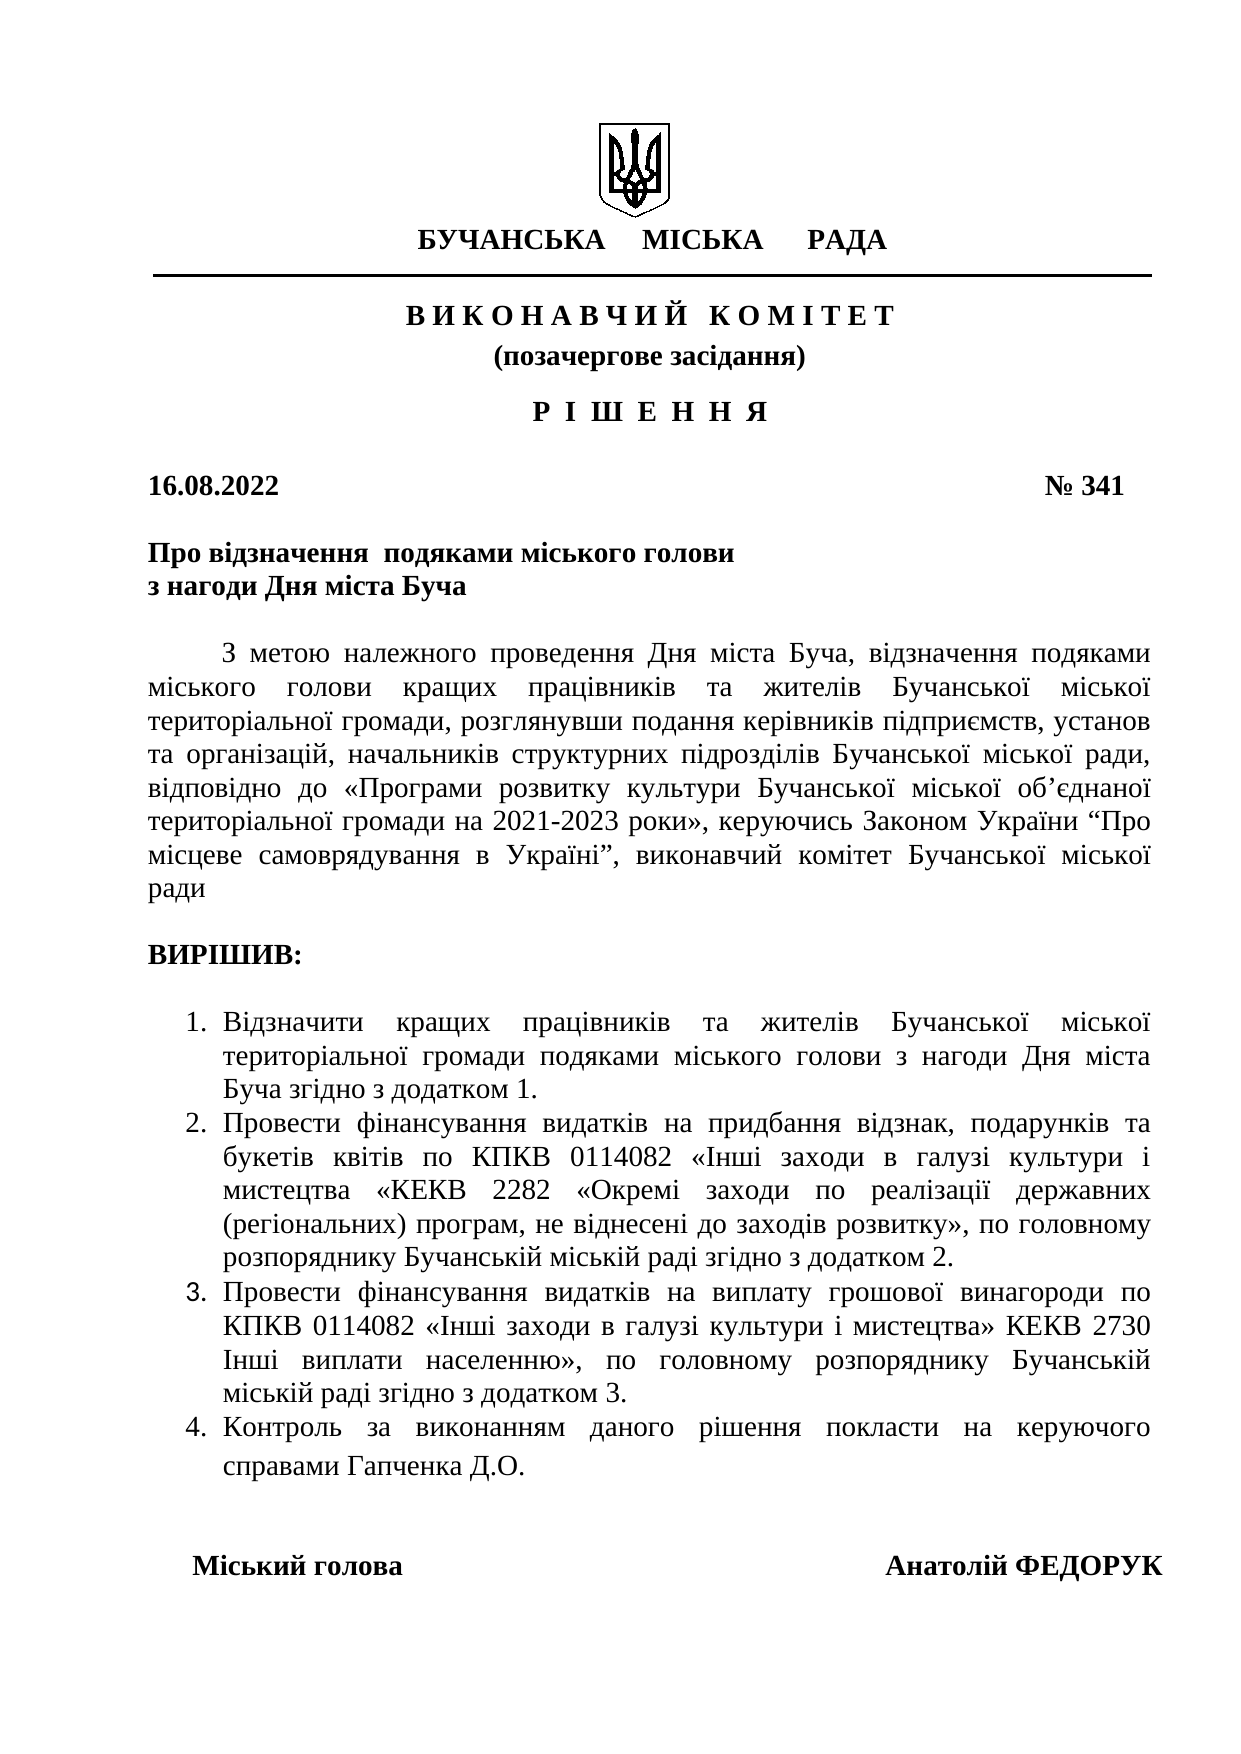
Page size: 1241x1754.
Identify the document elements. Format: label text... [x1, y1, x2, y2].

text Міський голова Анатолій ФЕДОРУК [192, 1548, 1181, 1582]
list Провести фінансування видатків на придбання відзнак, подарунків та букетів квітів по КПКВ 0114082 «Інші заходи в галузі культури і мистецтва «КЕКВ 2282 «Окремі заходи по реалізації державних (регіональних) програм, не віднесені до заходів розвитку», по головному розпоряднику Бучанській міській раді згідно з додатком 2. [185, 1105, 1152, 1273]
text Про відзначення подяками міського голови [148, 535, 1152, 568]
text (позачергове засідання) [148, 338, 1152, 371]
text ВИРІШИВ: [148, 937, 1152, 971]
text Р І Ш Е Н Н Я [148, 394, 1152, 428]
list Контроль за виконанням даного рішення покласти на керуючого справами Гапченка Д.О. [185, 1409, 1152, 1481]
text 16.08.2022 № 341 [148, 468, 1152, 501]
text З метою належного проведення Дня міста Буча, відзначення подяками міського голови кращих працівників та жителів Бучанської міської територіальної громади, розглянувши подання керівників підприємств, установ та організацій, начальників структурних підрозділів Бучанської міської ради, відповідно до «Програми розвитку культури Бучанської міської об’єднаної територіальної громади на 2021-2023 роки», керуючись Законом України “Про місцеве самоврядування в Україні”, виконавчий комітет Бучанської міської ради [148, 636, 1152, 904]
list Відзначити кращих працівників та жителів Бучанської міської територіальної громади подяками міського голови з нагоди Дня міста Буча згідно з додатком 1. [185, 1004, 1152, 1105]
text БУЧАНСЬКА МІСЬКА РАДА [153, 222, 1152, 256]
list Провести фінансування видатків на виплату грошової винагороди по КПКВ 0114082 «Інші заходи в галузі культури і мистецтва» КЕКВ 2730 Інші виплати населенню», по головному розпоряднику Бучанській міській раді згідно з додатком 3. [185, 1273, 1152, 1409]
text з нагоди Дня міста Буча [148, 568, 1152, 602]
text В И К О Н А В Ч И Й К О М І Т Е Т [148, 298, 1152, 332]
